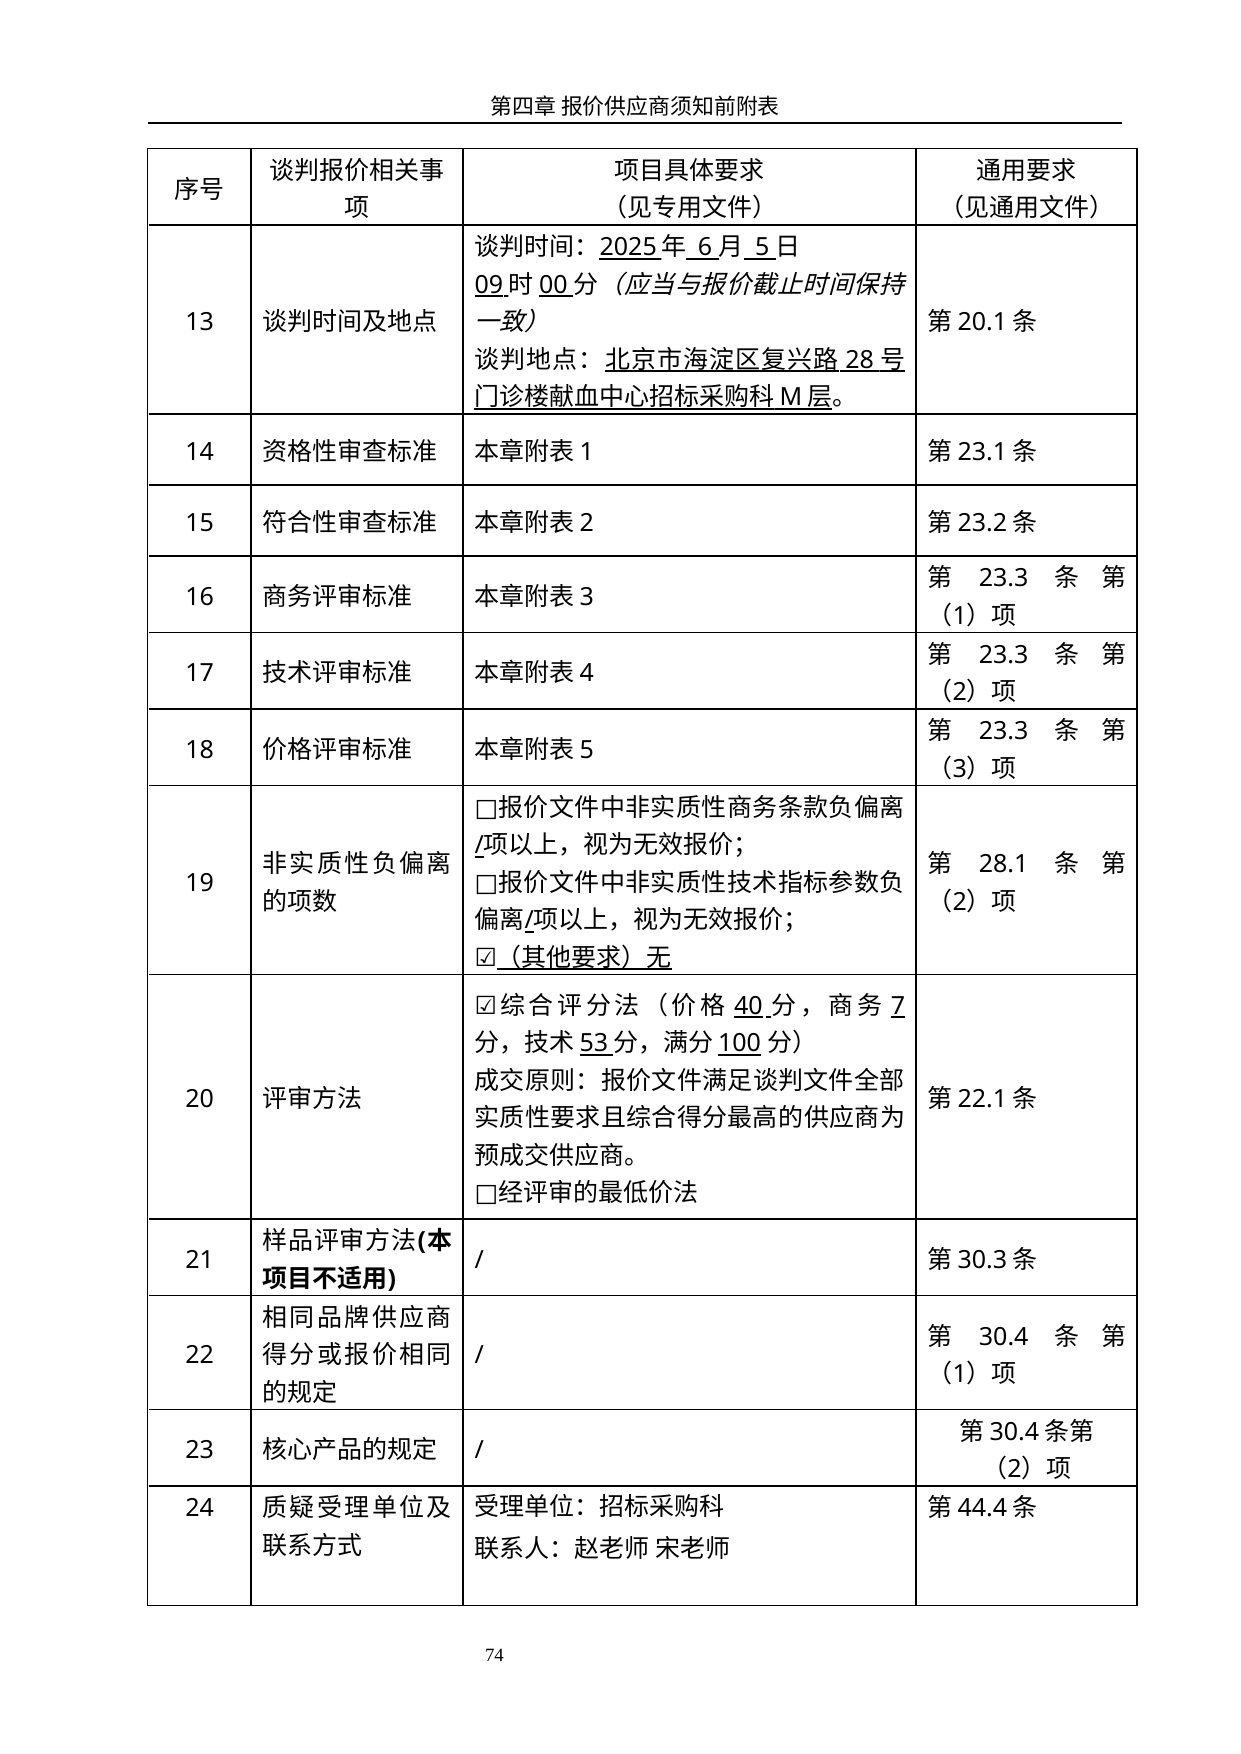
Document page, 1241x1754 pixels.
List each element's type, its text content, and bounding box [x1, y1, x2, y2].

table_cell 23 [148, 1410, 250, 1485]
table_cell 第23.3条第（2）项 [917, 633, 1136, 708]
table_cell 质疑受理单位及联系方式 [252, 1487, 462, 1605]
table_cell 评审方法 [252, 975, 462, 1218]
table_cell 本章附表4 [464, 633, 915, 708]
table_cell 第28.1条第（2）项 [917, 786, 1136, 974]
table_cell 符合性审查标准 [252, 486, 462, 555]
table_cell 第23.2条 [917, 486, 1136, 555]
table_header 谈判报价相关事项 [252, 149, 462, 224]
table_cell 非实质性负偏离的项数 [252, 786, 462, 974]
table_cell 第30.3条 [917, 1220, 1136, 1294]
table_header 序号 [148, 149, 250, 224]
table_cell ☑综合评分法（价格40分，商务7分，技术53分，满分100 分） 成交原则：报价文件满足谈判文件全部实质性要求且综合得分最高的供应商为预成交供应商。 □经评审的最低价法 [464, 975, 915, 1218]
table_cell 第30.4条第（2）项 [917, 1410, 1136, 1485]
table_cell 第30.4条第（1）项 [917, 1296, 1136, 1409]
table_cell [464, 1487, 915, 1605]
table_cell 第22.1条 [917, 975, 1136, 1218]
table_cell 第23.3条第（3）项 [917, 710, 1136, 785]
table_cell □报价文件中非实质性商务条款负偏离/项以上，视为无效报价； □报价文件中非实质性技术指标参数负偏离/项以上，视为无效报价； ☑（其他要求）无 [464, 786, 915, 974]
table_cell 第23.3条第（1）项 [917, 557, 1136, 632]
table_cell 16 [148, 556, 250, 632]
table_cell 第23.1条 [917, 415, 1136, 484]
table_cell 谈判时间及地点 [252, 226, 462, 413]
table_cell 本章附表5 [464, 710, 915, 785]
table_cell 价格评审标准 [252, 710, 462, 785]
table_cell 核心产品的规定 [252, 1410, 462, 1485]
table_cell 24 [148, 1486, 250, 1605]
table_cell 20 [148, 975, 250, 1218]
table_cell 19 [148, 786, 250, 974]
table_cell 第44.4条 [917, 1487, 1136, 1605]
table_cell 13 [148, 225, 250, 413]
table_cell 资格性审查标准 [252, 415, 462, 484]
table_cell 15 [148, 485, 250, 555]
table_cell 相同品牌供应商得分或报价相同的规定 [252, 1296, 462, 1409]
table_cell 17 [148, 633, 250, 708]
table_cell 18 [148, 709, 250, 785]
table_cell / [464, 1220, 915, 1294]
table_cell 第20.1条 [917, 226, 1136, 413]
table_cell 21 [148, 1219, 250, 1294]
table_header 通用要求 （见通用文件） [917, 149, 1136, 224]
table_cell 样品评审方法(本项目不适用) [252, 1220, 462, 1294]
table_cell 14 [148, 414, 250, 484]
table_header 项目具体要求 （见专用文件） [464, 149, 915, 224]
table_cell / [464, 1410, 915, 1485]
table_cell 本章附表2 [464, 486, 915, 555]
table_cell 22 [148, 1296, 250, 1409]
table_cell 商务评审标准 [252, 557, 462, 632]
table_cell 技术评审标准 [252, 633, 462, 708]
table_cell / [464, 1296, 915, 1409]
table_cell 本章附表3 [464, 557, 915, 632]
table_cell 谈判时间：2025年 6 月 5 日 09时00分（应当与报价截止时间保持一致） 谈判地点：北京市海淀区复兴路28号门诊楼献血中心招标采购科M层。 [464, 226, 915, 413]
table_cell 本章附表1 [464, 415, 915, 484]
